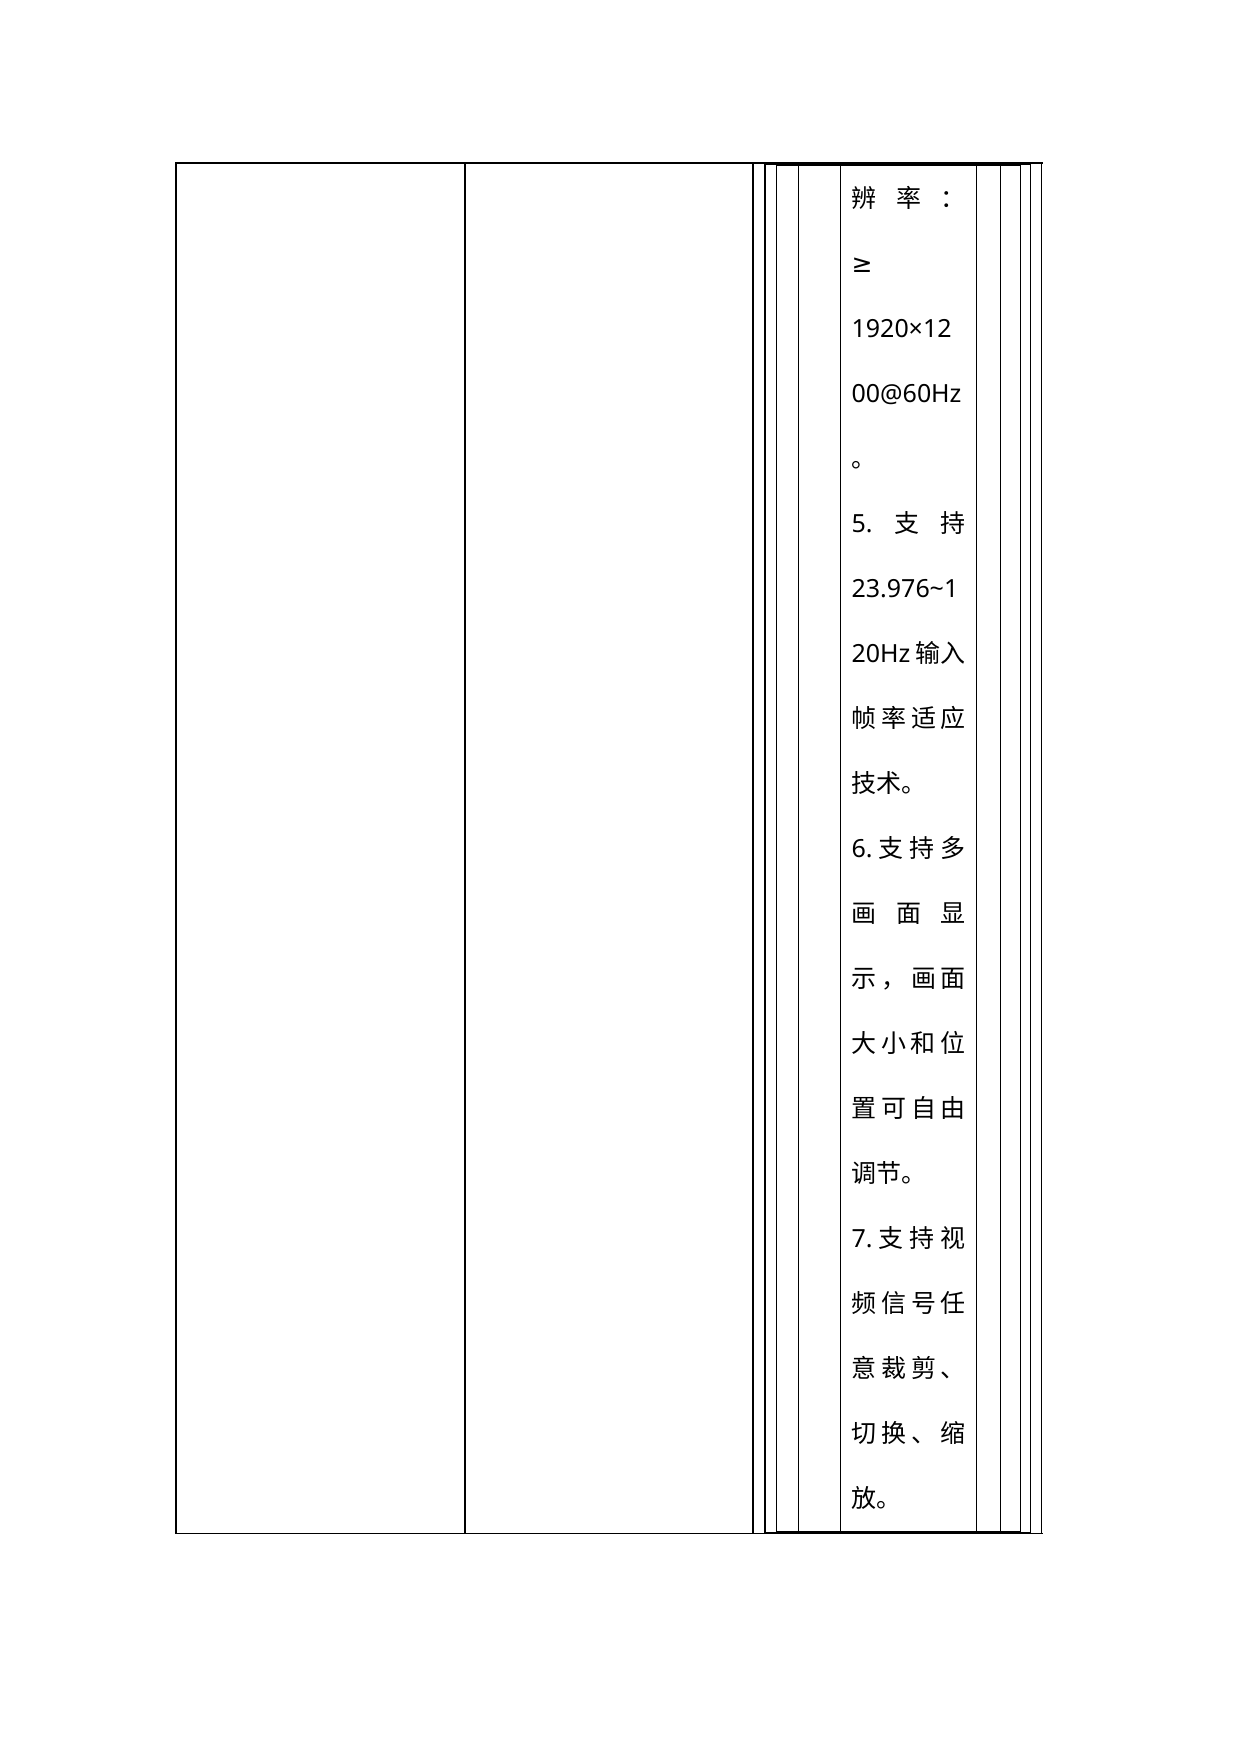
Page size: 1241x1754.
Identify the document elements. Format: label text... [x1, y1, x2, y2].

table_cell [1021, 165, 1030, 1532]
table_cell 1 [177, 164, 464, 1533]
table_cell [977, 166, 1000, 1531]
table_cell [766, 165, 776, 1532]
table_cell [799, 166, 840, 1531]
table_cell [1031, 164, 1041, 1533]
table_cell [841, 166, 976, 1531]
table_cell [777, 166, 798, 1531]
table_cell [466, 164, 752, 1533]
table_cell [1001, 166, 1020, 1531]
table_cell [754, 164, 764, 1533]
